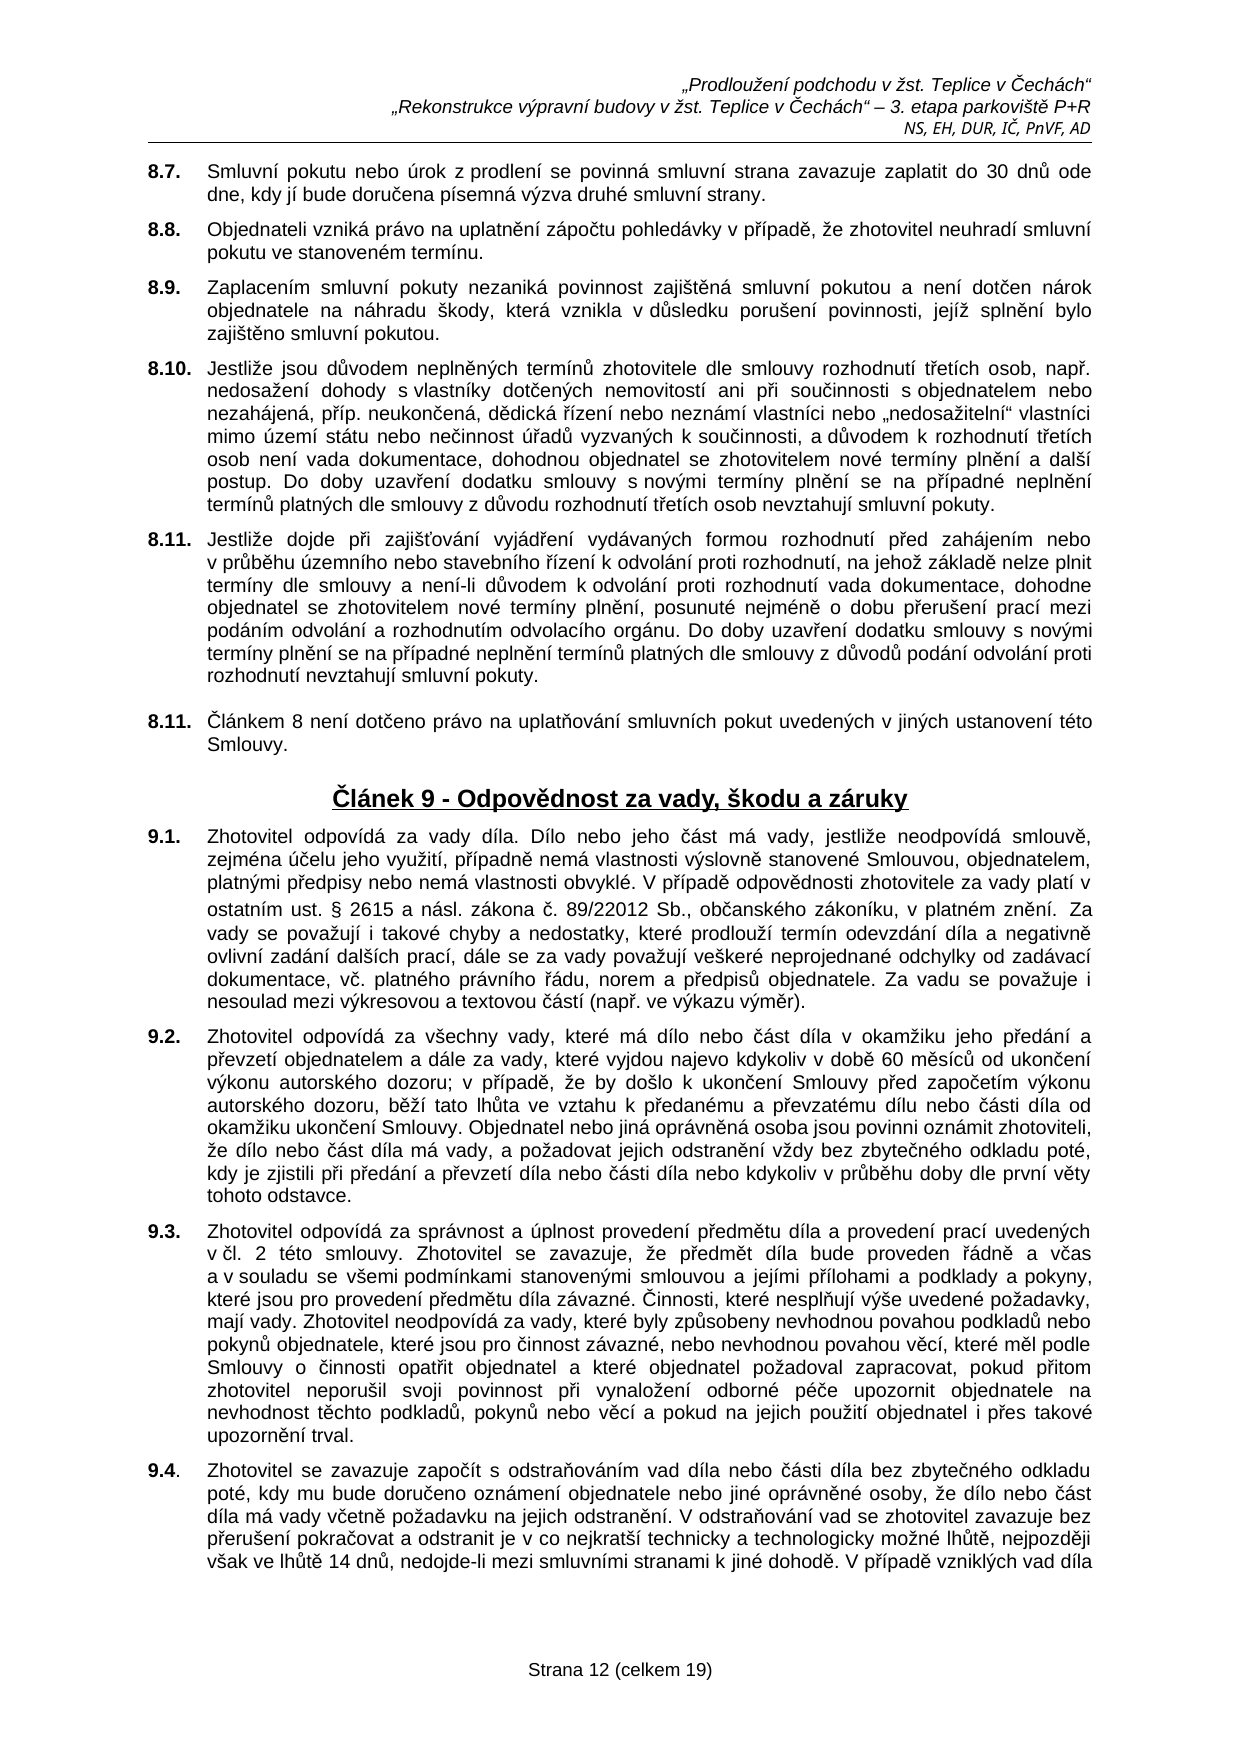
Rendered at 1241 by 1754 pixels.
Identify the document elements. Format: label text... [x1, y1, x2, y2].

text 8.11. Jestliže dojde při zajišťování vyjádření vydávaných formou rozhodnutí před zahájením nebo v průběhu územního nebo stavebního řízení k odvolání proti rozhodnutí, na jehož základě nelze plnit termíny dle smlouvy a není-li důvodem k odvolání proti rozhodnutí vada dokumentace, dohodne objednatel se zhotovitelem nové termíny plnění, posunuté nejméně o dobu přerušení prací mezi podáním odvolání a rozhodnutím odvolacího orgánu. Do doby uzavření dodatku smlouvy s novými termíny plnění se na případné neplnění termínů platných dle smlouvy z důvodů podání odvolání proti rozhodnutí nevztahují smluvní pokuty. [148, 528, 1092, 687]
subtitle 9.2. Zhotovitel odpovídá za všechny vady, které má dílo nebo část díla v okamžiku jeho předání a převzetí objednatelem a dále za vady, které vyjdou najevo kdykoliv v době 60 měsíců od ukončení výkonu autorského dozoru; v případě, že by došlo k ukončení Smlouvy před započetím výkonu autorského dozoru, běží tato lhůta ve vztahu k předanému a převzatému dílu nebo části díla od okamžiku ukončení Smlouvy. Objednatel nebo jiná oprávněná osoba jsou povinni oznámit zhotoviteli, že dílo nebo část díla má vady, a požadovat jejich odstranění vždy bez zbytečného odkladu poté, kdy je zjistili při předání a převzetí díla nebo části díla nebo kdykoliv v průběhu doby dle první věty tohoto odstavce. [148, 1025, 1092, 1207]
subtitle 9.3. Zhotovitel odpovídá za správnost a úplnost provedení předmětu díla a provedení prací uvedených v čl. 2 této smlouvy. Zhotovitel se zavazuje, že předmět díla bude proveden řádně a včas a v souladu se všemi podmínkami stanovenými smlouvou a jejími přílohami a podklady a pokyny, které jsou pro provedení předmětu díla závazné. Činnosti, které nesplňují výše uvedené požadavky, mají vady. Zhotovitel neodpovídá za vady, které byly způsobeny nevhodnou povahou podkladů nebo pokynů objednatele, které jsou pro činnost závazné, nebo nevhodnou povahou věcí, které měl podle Smlouvy o činnosti opatřit objednatel a které objednatel požadoval zapracovat, pokud přitom zhotovitel neporušil svoji povinnost při vynaložení odborné péče upozornit objednatele na nevhodnost těchto podkladů, pokynů nebo věcí a pokud na jejich použití objednatel i přes takové upozornění trval. [148, 1219, 1092, 1447]
subtitle 9.1. Zhotovitel odpovídá za vady díla. Dílo nebo jeho část má vady, jestliže neodpovídá smlouvě, zejména účelu jeho využití, případně nemá vlastnosti výslovně stanovené Smlouvou, objednatelem, platnými předpisy nebo nemá vlastnosti obvyklé. V případě odpovědnosti zhotovitele za vady platí v ostatním ust. § 2615 a násl. zákona č. 89/22012 Sb., občanského zákoníku, v platném znění. Za vady se považují i takové chyby a nedostatky, které prodlouží termín odevzdání díla a negativně ovlivní zadání dalších prací, dále se za vady považují veškeré neprojednané odchylky od zadávací dokumentace, vč. platného právního řádu, norem a předpisů objednatele. Za vadu se považuje i nesoulad mezi výkresovou a textovou částí (např. ve výkazu výměr). [148, 825, 1092, 1013]
text 8.11. Článkem 8 není dotčeno právo na uplatňování smluvních pokut uvedených v jiných ustanovení této Smlouvy. [148, 710, 1092, 755]
subtitle Článek 9 - Odpovědnost za vady, škodu a záruky [148, 784, 1092, 813]
text 8.9. Zaplacením smluvní pokuty nezaniká povinnost zajištěná smluvní pokutou a není dotčen nárok objednatele na náhradu škody, která vznikla v důsledku porušení povinnosti, jejíž splnění bylo zajištěno smluvní pokutou. [148, 276, 1092, 344]
text 8.8. Objednateli vzniká právo na uplatnění zápočtu pohledávky v případě, že zhotovitel neuhradí smluvní pokutu ve stanoveném termínu. [148, 218, 1092, 263]
text 8.10. Jestliže jsou důvodem neplněných termínů zhotovitele dle smlouvy rozhodnutí třetích osob, např. nedosažení dohody s vlastníky dotčených nemovitostí ani při součinnosti s objednatelem nebo nezahájená, příp. neukončená, dědická řízení nebo neznámí vlastníci nebo „nedosažitelní“ vlastníci mimo území státu nebo nečinnost úřadů vyzvaných k součinnosti, a důvodem k rozhodnutí třetích osob není vada dokumentace, dohodnou objednatel se zhotovitelem nové termíny plnění a další postup. Do doby uzavření dodatku smlouvy s novými termíny plnění se na případné neplnění termínů platných dle smlouvy z důvodu rozhodnutí třetích osob nevztahují smluvní pokuty. [148, 357, 1092, 516]
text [148, 1459, 1092, 1573]
text 8.7. Smluvní pokutu nebo úrok z prodlení se povinná smluvní strana zavazuje zaplatit do 30 dnů ode dne, kdy jí bude doručena písemná výzva druhé smluvní strany. [148, 160, 1092, 206]
